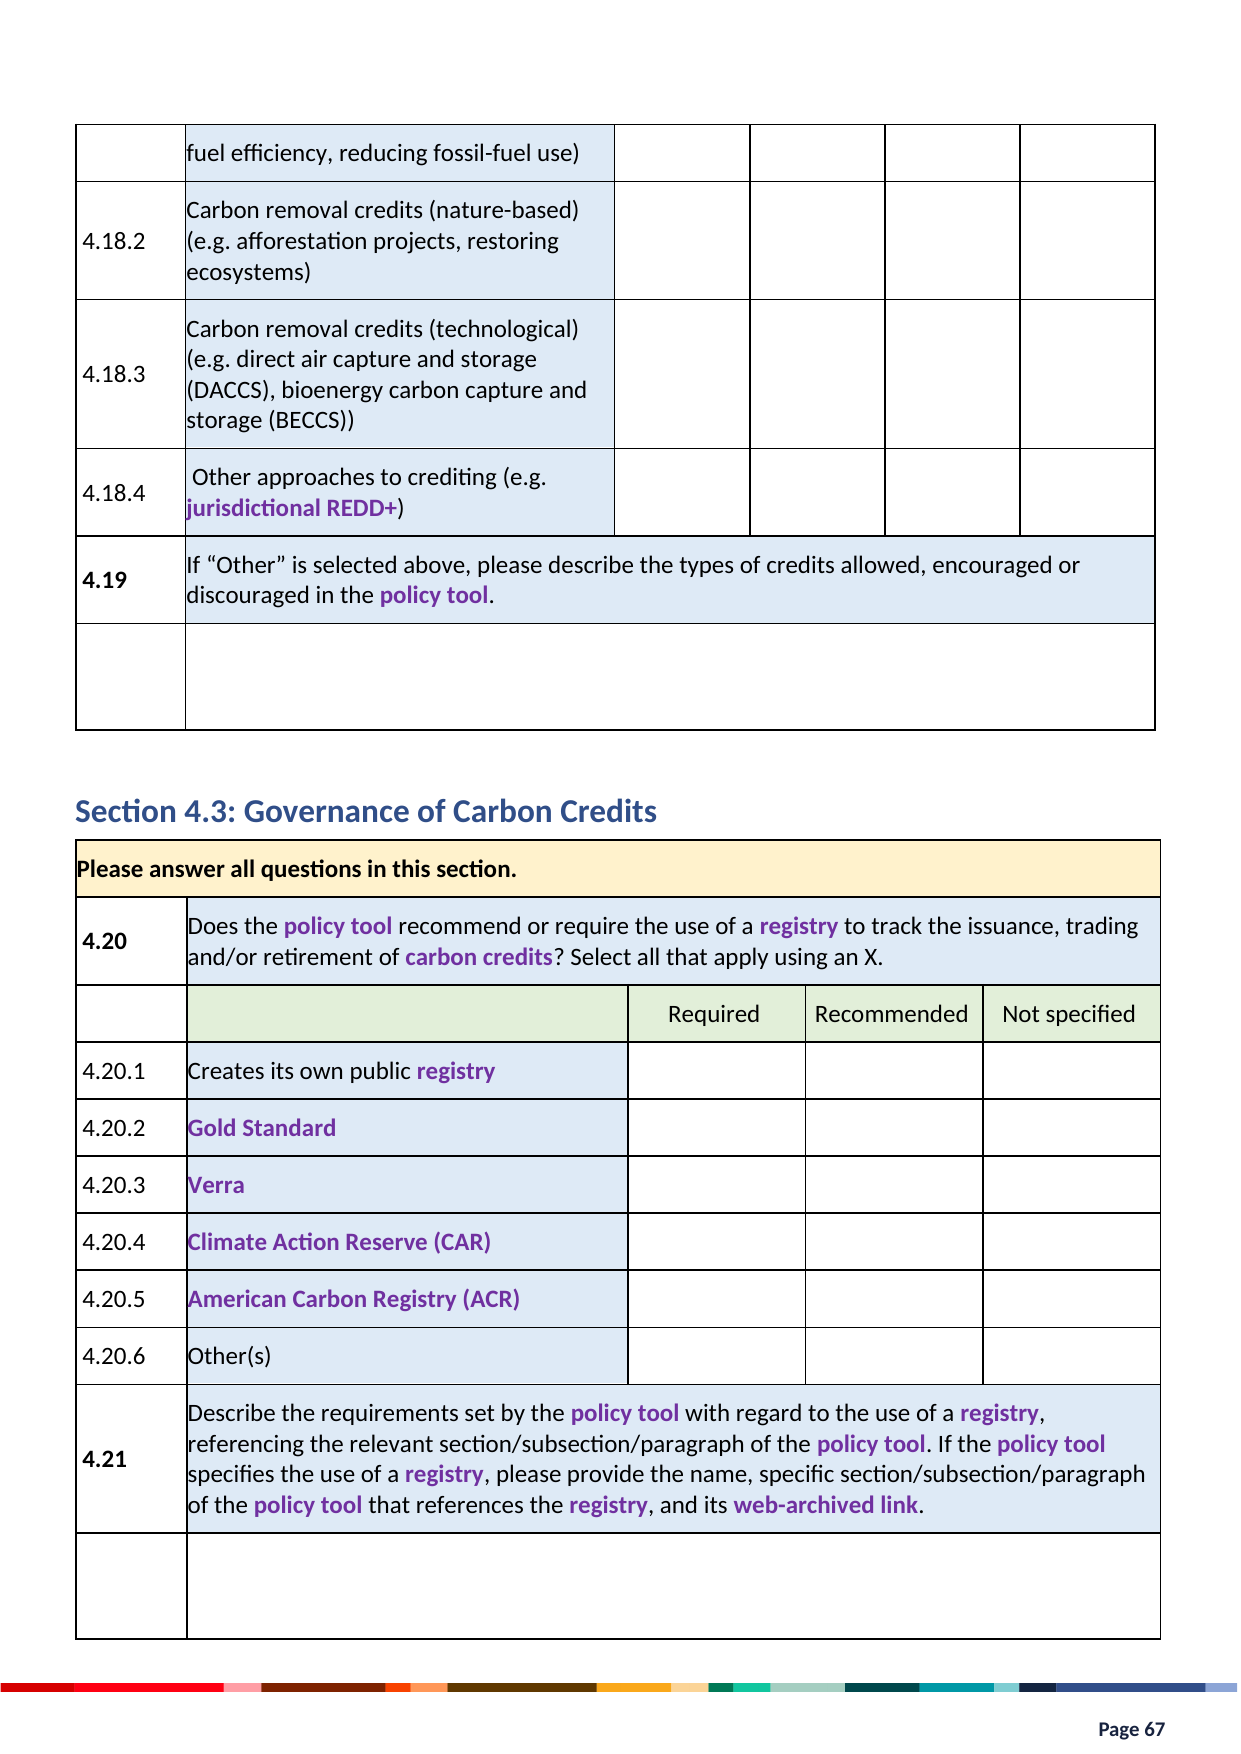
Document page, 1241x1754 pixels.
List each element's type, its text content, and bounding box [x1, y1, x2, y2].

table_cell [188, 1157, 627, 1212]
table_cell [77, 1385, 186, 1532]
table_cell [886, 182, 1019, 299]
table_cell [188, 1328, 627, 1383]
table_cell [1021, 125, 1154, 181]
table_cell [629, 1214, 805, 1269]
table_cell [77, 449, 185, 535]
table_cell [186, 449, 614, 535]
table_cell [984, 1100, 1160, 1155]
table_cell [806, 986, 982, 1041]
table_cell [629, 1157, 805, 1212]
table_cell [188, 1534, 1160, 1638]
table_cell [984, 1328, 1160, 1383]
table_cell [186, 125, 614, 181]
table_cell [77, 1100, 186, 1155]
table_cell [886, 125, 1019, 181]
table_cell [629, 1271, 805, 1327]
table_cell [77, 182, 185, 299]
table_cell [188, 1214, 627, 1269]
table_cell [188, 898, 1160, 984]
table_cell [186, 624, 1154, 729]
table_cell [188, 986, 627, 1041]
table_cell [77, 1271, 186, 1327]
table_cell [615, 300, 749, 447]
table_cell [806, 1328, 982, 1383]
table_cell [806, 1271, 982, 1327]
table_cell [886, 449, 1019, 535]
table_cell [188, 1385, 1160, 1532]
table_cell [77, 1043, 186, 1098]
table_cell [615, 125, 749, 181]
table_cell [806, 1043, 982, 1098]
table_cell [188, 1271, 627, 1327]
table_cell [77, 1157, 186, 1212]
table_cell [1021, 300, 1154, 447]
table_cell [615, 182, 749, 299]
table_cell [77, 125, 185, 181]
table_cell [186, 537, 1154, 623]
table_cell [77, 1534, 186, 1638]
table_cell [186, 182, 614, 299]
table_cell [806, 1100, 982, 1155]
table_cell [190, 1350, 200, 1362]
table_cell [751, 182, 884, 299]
picture [0, 1683, 1236, 1692]
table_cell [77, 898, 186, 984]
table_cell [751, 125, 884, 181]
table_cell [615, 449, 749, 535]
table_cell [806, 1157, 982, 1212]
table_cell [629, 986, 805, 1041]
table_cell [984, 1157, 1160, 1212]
subtitle Section 4.3: Governance of Carbon Credits [75, 790, 1165, 831]
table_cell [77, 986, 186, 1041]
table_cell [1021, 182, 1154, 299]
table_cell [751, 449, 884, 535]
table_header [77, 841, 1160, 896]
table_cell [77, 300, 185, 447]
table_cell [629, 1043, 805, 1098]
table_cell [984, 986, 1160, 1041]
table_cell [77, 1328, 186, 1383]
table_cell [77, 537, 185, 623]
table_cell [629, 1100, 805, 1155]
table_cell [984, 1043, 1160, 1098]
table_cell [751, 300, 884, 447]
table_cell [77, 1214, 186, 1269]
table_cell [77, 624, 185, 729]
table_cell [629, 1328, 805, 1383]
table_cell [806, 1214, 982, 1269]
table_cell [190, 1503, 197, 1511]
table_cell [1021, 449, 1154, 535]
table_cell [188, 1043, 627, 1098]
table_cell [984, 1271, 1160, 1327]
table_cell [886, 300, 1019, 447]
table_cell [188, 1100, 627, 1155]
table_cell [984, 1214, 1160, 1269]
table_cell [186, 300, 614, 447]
